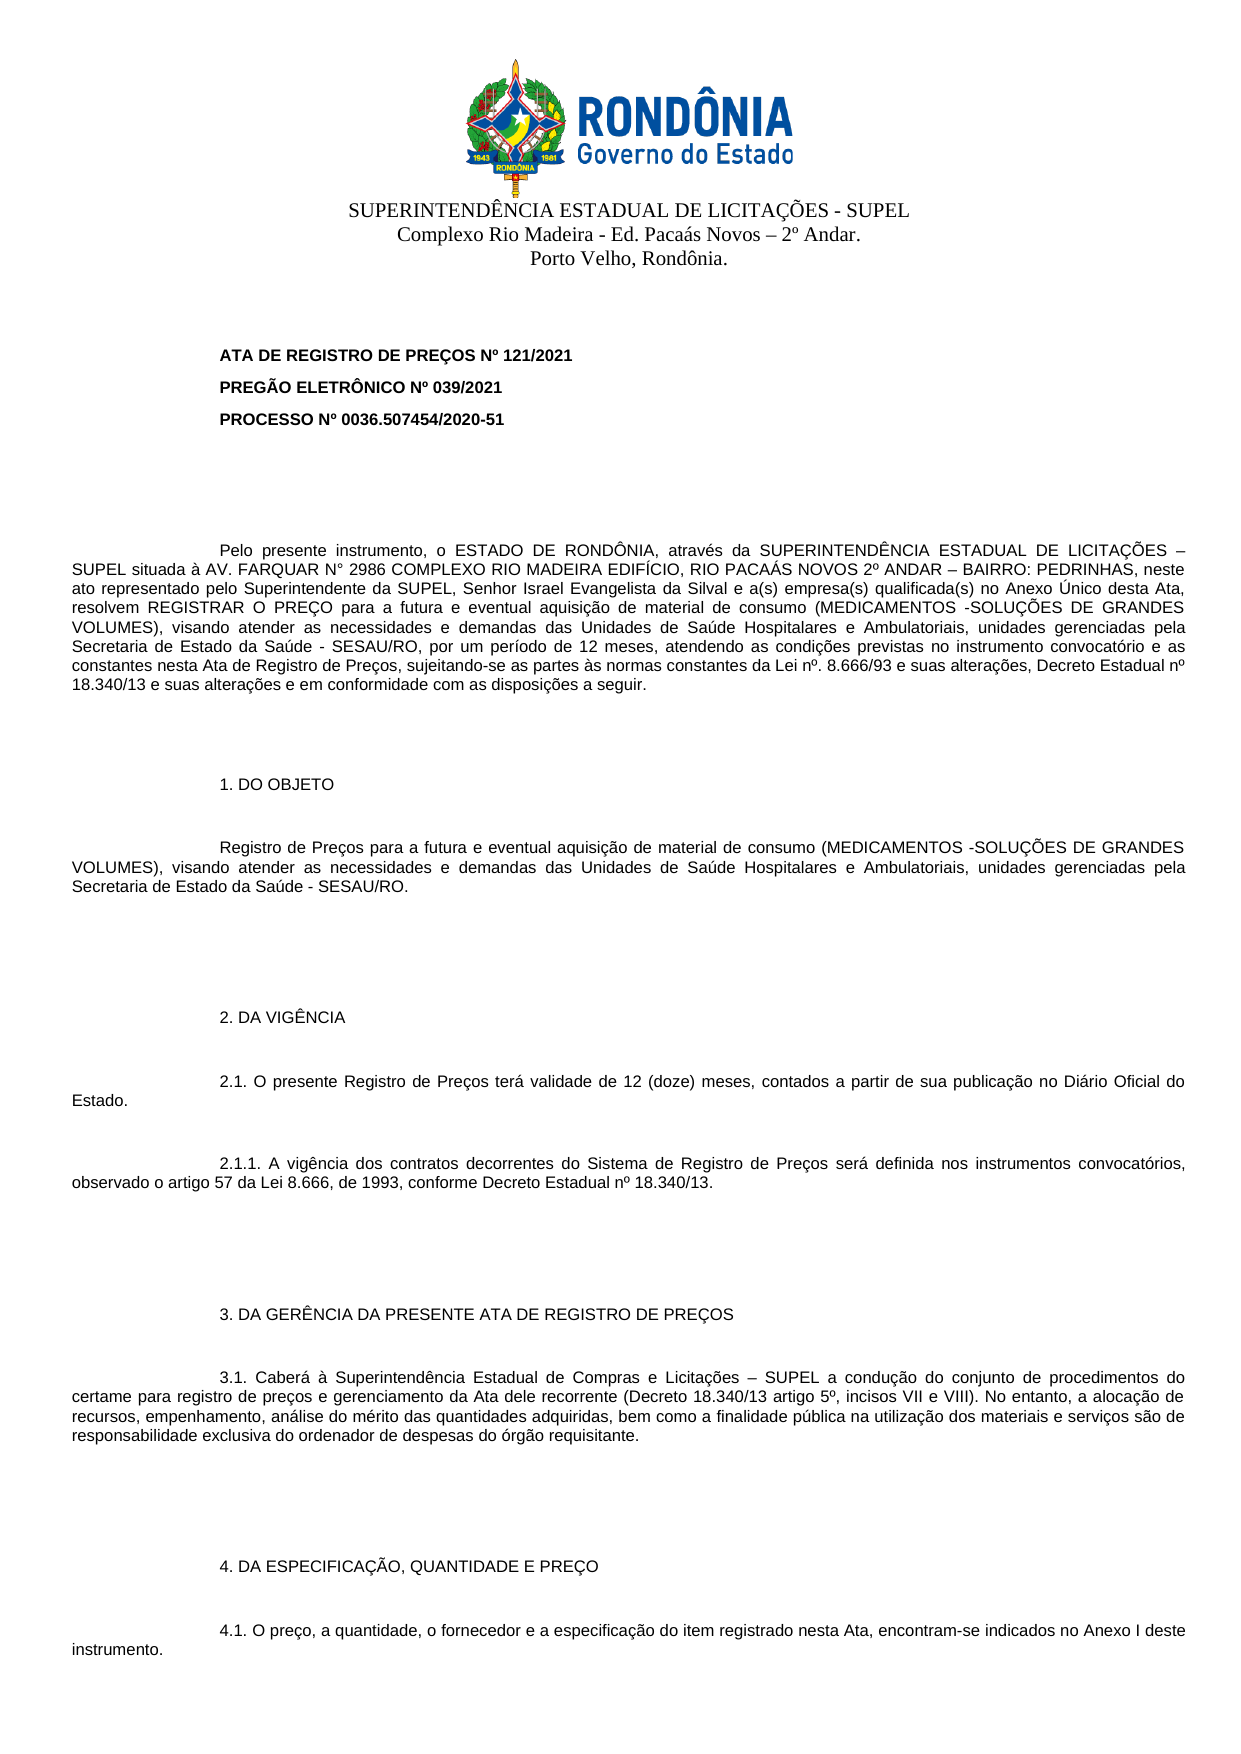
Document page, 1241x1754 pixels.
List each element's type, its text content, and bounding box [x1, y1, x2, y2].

text PREGÃO ELETRÔNICO Nº 039/2021 [72, 378, 1186, 397]
text SUPERINTENDÊNCIA ESTADUAL DE LICITAÇÕES - SUPEL [59, 198, 1199, 222]
text Registro de Preços para a futura e eventual aquisição de material de consumo (MEDICAMENTOS -SOLUÇÕES DE GRANDES VOLUMES), visando atender as necessidades e demandas das Unidades de Saúde Hospitalares e Ambulatoriais, unidades gerenciadas pela Secretaria de Estado da Saúde - SESAU/RO. [72, 838, 1186, 896]
text ATA DE REGISTRO DE PREÇOS Nº 121/2021 [72, 346, 1186, 365]
text Pelo presente instrumento, o ESTADO DE RONDÔNIA, através da SUPERINTENDÊNCIA ESTADUAL DE LICITAÇÕES – SUPEL situada à AV. FARQUAR N° 2986 COMPLEXO RIO MADEIRA EDIFÍCIO, RIO PACAÁS NOVOS 2º ANDAR – BAIRRO: PEDRINHAS, neste ato representado pelo Superintendente da SUPEL, Senhor Israel Evangelista da Silval e a(s) empresa(s) qualificada(s) no Anexo Único desta Ata, resolvem REGISTRAR O PREÇO para a futura e eventual aquisição de material de consumo (MEDICAMENTOS -SOLUÇÕES DE GRANDES VOLUMES), visando atender as necessidades e demandas das Unidades de Saúde Hospitalares e Ambulatoriais, unidades gerenciadas pela Secretaria de Estado da Saúde - SESAU/RO, por um período de 12 meses, atendendo as condições previstas no instrumento convocatório e as constantes nesta Ata de Registro de Preços, sujeitando-se as partes às normas constantes da Lei nº. 8.666/93 e suas alterações, Decreto Estadual nº 18.340/13 e suas alterações e em conformidade com as disposições a seguir. [72, 541, 1186, 694]
text PROCESSO Nº 0036.507454/2020-51 [72, 409, 1186, 428]
text 2.1.1. A vigência dos contratos decorrentes do Sistema de Registro de Preços será definida nos instrumentos convocatórios, observado o artigo 57 da Lei 8.666, de 1993, conforme Decreto Estadual nº 18.340/13. [72, 1154, 1186, 1192]
text 2. DA VIGÊNCIA [72, 1008, 1186, 1027]
text 4.1. O preço, a quantidade, o fornecedor e a especificação do item registrado nesta Ata, encontram-se indicados no Anexo I deste instrumento. [72, 1620, 1186, 1659]
picture [465, 59, 793, 198]
text 3. DA GERÊNCIA DA PRESENTE ATA DE REGISTRO DE PREÇOS [72, 1305, 1186, 1324]
text Complexo Rio Madeira - Ed. Pacaás Novos – 2º Andar. [59, 222, 1199, 246]
text 4. DA ESPECIFICAÇÃO, QUANTIDADE E PREÇO [72, 1557, 1186, 1576]
text 3.1. Caberá à Superintendência Estadual de Compras e Licitações – SUPEL a condução do conjunto de procedimentos do certame para registro de preços e gerenciamento da Ata dele recorrente (Decreto 18.340/13 artigo 5º, incisos VII e VIII). No entanto, a alocação de recursos, empenhamento, análise do mérito das quantidades adquiridas, bem como a finalidade pública na utilização dos materiais e serviços são de responsabilidade exclusiva do ordenador de despesas do órgão requisitante. [72, 1368, 1186, 1445]
text 2.1. O presente Registro de Preços terá validade de 12 (doze) meses, contados a partir de sua publicação no Diário Oficial do Estado. [72, 1071, 1186, 1110]
text Porto Velho, Rondônia. [59, 246, 1199, 270]
text 1. DO OBJETO [72, 775, 1186, 794]
